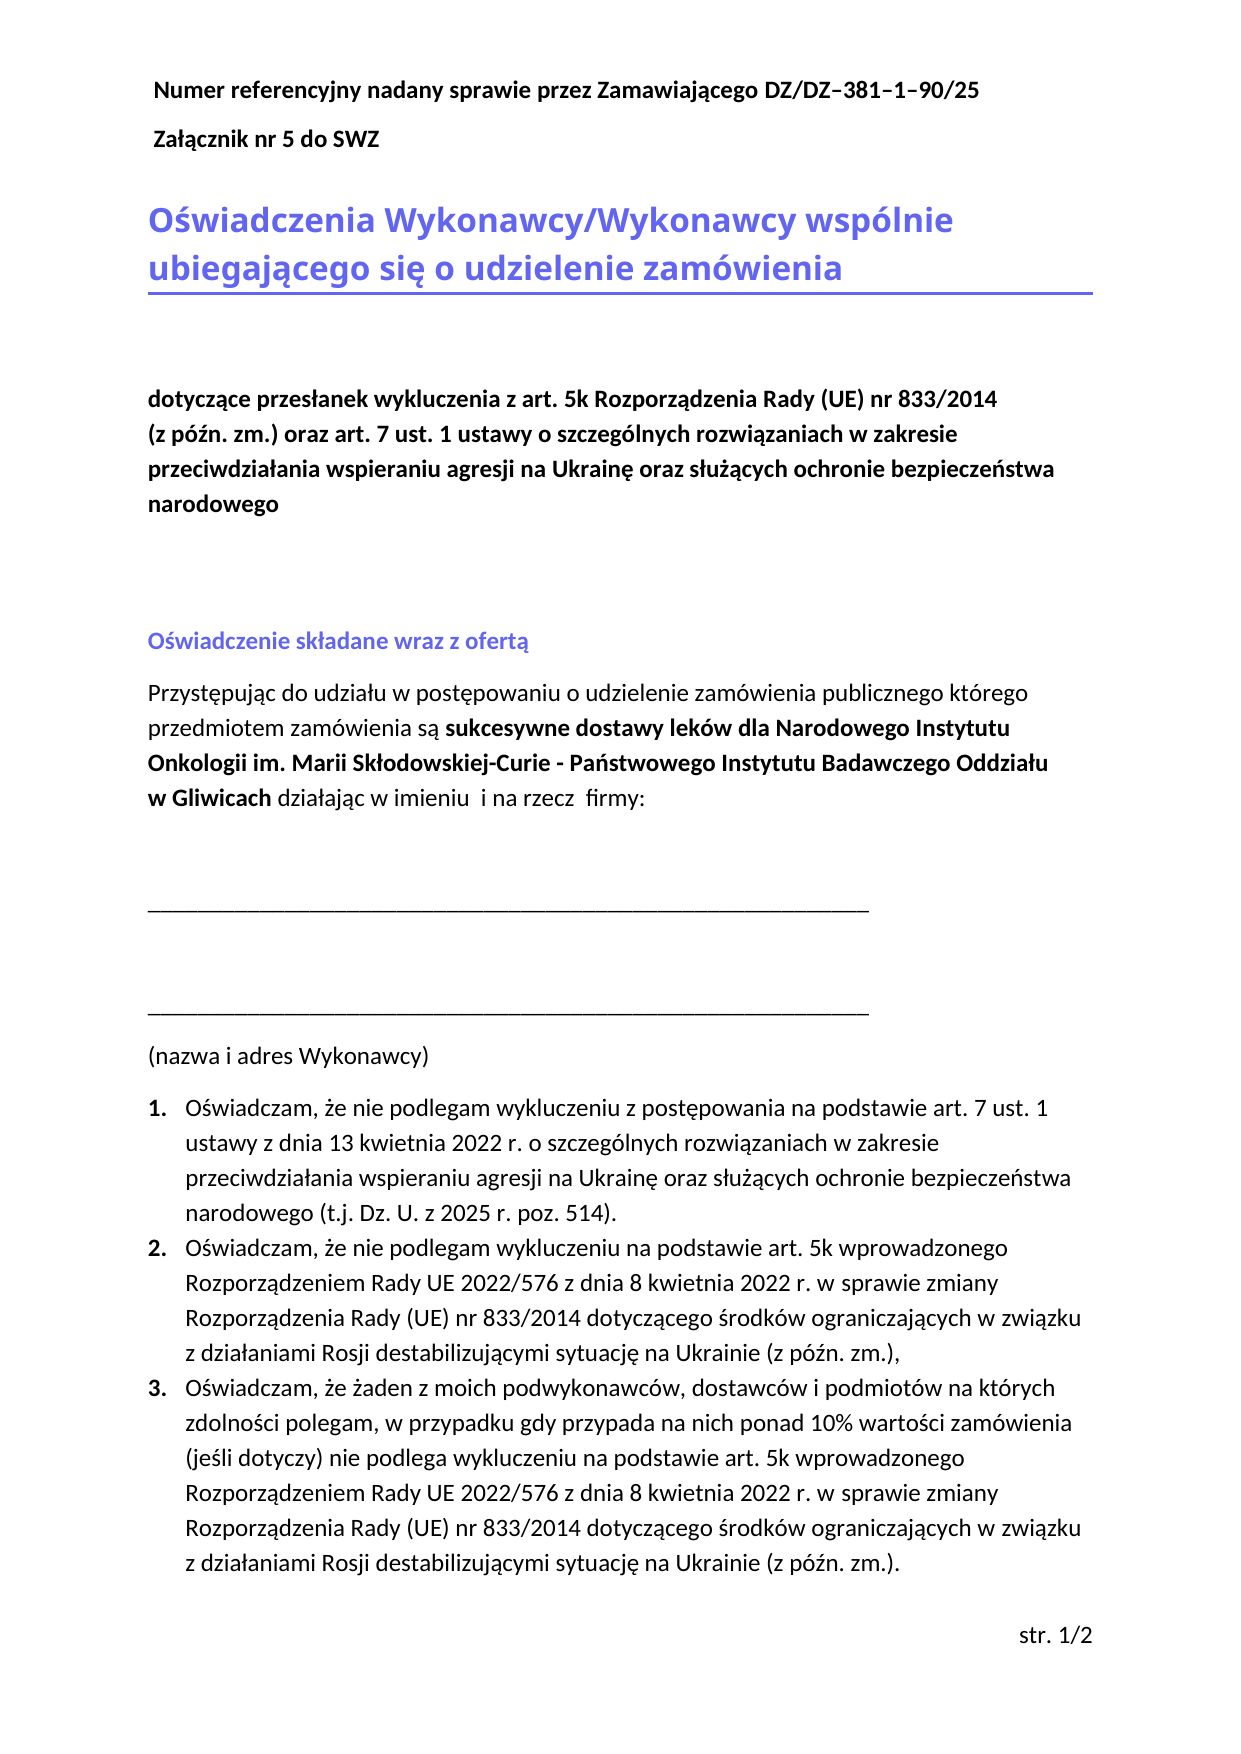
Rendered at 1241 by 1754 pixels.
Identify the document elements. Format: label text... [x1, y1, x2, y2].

subtitle Oświadczenia Wykonawcy/Wykonawcy wspólnie ubiegającego się o udzielenie zamówienia [148, 197, 1093, 292]
list Oświadczam, że nie podlegam wykluczeniu na podstawie art. 5k wprowadzonego Rozporządzeniem Rady UE 2022/576 z dnia 8 kwietnia 2022 r. w sprawie zmiany Rozporządzenia Rady (UE) nr 833/2014 dotyczącego środków ograniczających w związku z działaniami Rosji destabilizującymi sytuację na Ukrainie (z późn. zm.), [148, 1232, 1093, 1367]
list Oświadczam, że nie podlegam wykluczeniu z postępowania na podstawie art. 7 ust. 1 ustawy z dnia 13 kwietnia 2022 r. o szczególnych rozwiązaniach w zakresie przeciwdziałania wspieraniu agresji na Ukrainę oraz służących ochronie bezpieczeństwa narodowego (t.j. Dz. U. z 2025 r. poz. 514). [148, 1092, 1093, 1227]
text __________________________________________________________ [148, 885, 1093, 916]
list Oświadczam, że żaden z moich podwykonawców, dostawców i podmiotów na których zdolności polegam, w przypadku gdy przypada na nich ponad 10% wartości zamówienia (jeśli dotyczy) nie podlega wykluczeniu na podstawie art. 5k wprowadzonego Rozporządzeniem Rady UE 2022/576 z dnia 8 kwietnia 2022 r. w sprawie zmiany Rozporządzenia Rady (UE) nr 833/2014 dotyczącego środków ograniczających w związku z działaniami Rosji destabilizującymi sytuację na Ukrainie (z późn. zm.). [148, 1372, 1093, 1577]
text Oświadczenie składane wraz z ofertą [148, 625, 1093, 656]
text dotyczące przesłanek wykluczenia z art. 5k Rozporządzenia Rady (UE) nr 833/2014 (z późn. zm.) oraz art. 7 ust. 1 ustawy o szczególnych rozwiązaniach w zakresie przeciwdziałania wspieraniu agresji na Ukrainę oraz służących ochronie bezpieczeństwa narodowego [148, 348, 1093, 518]
text Przystępując do udziału w postępowaniu o udzielenie zamówienia publicznego którego przedmiotem zamówienia są sukcesywne dostawy leków dla Narodowego Instytutu Onkologii im. Marii Skłodowskiej-Curie - Państwowego Instytutu Badawczego Oddziału w Gliwicach działając w imieniu i na rzecz firmy: [148, 677, 1093, 812]
text (nazwa i adres Wykonawcy) [148, 1040, 1093, 1071]
text __________________________________________________________ [148, 988, 1093, 1019]
